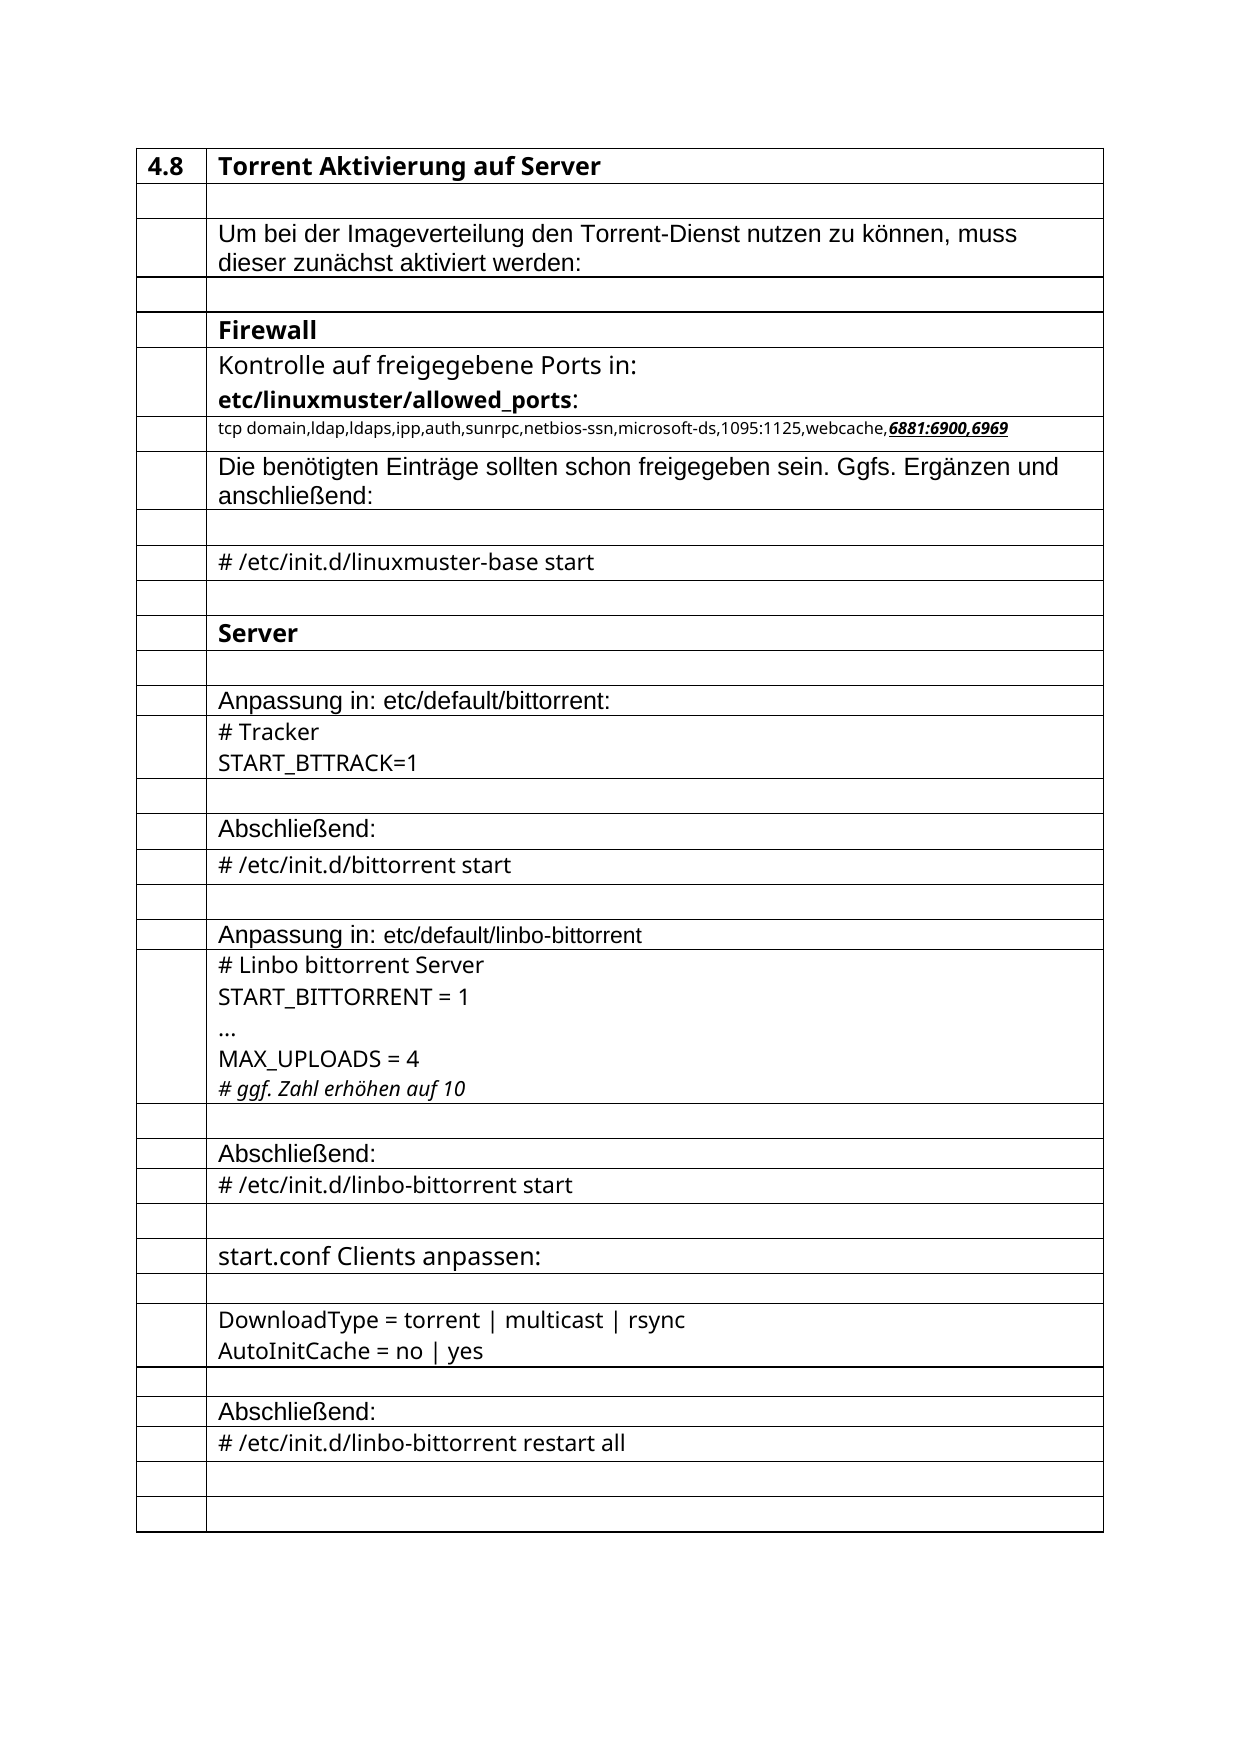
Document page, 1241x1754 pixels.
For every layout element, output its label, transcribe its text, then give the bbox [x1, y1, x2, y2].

table_cell # /etc/init.d/linbo-bittorrent restart all [207, 1427, 1103, 1461]
table_cell [207, 779, 1103, 813]
table_cell [137, 616, 206, 650]
table_cell [137, 1239, 206, 1273]
table_cell [137, 278, 206, 311]
table_cell [207, 184, 1103, 218]
table_cell [137, 1139, 206, 1168]
table_cell [137, 348, 206, 416]
table_cell [207, 1462, 1103, 1496]
table_cell # /etc/init.d/bittorrent start [207, 850, 1103, 883]
table_cell [137, 950, 206, 1103]
table_cell [137, 651, 206, 685]
table_cell [137, 1397, 206, 1426]
table_header 4.8 [137, 149, 206, 183]
table_cell Die benötigten Einträge sollten schon freigegeben sein. Ggfs. Ergänzen und anschließend: [207, 452, 1103, 509]
table_cell # Linbo bittorrent Server START_BITTORRENT = 1 ... MAX_UPLOADS = 4 # ggf. Zahl erhöhen auf 10 [207, 950, 1103, 1103]
table_cell [137, 546, 206, 579]
table_cell Abschließend: [207, 814, 1103, 848]
table_cell [137, 920, 206, 948]
table_cell [137, 1304, 206, 1366]
table_cell [137, 219, 206, 276]
table_cell [207, 278, 1103, 311]
table_cell [137, 1104, 206, 1138]
table_cell [137, 1274, 206, 1303]
table_header Torrent Aktivierung auf Server [207, 149, 1103, 183]
table_cell [207, 510, 1103, 544]
table_cell Kontrolle auf freigegebene Ports in: etc/linuxmuster/allowed_ports: [207, 348, 1103, 416]
table_cell start.conf Clients anpassen: [207, 1239, 1103, 1273]
table_cell [137, 1497, 206, 1531]
table_cell Abschließend: [207, 1139, 1103, 1168]
table_cell # /etc/init.d/linuxmuster-base start [207, 546, 1103, 579]
table_cell tcp domain,ldap,ldaps,ipp,auth,sunrpc,netbios-ssn,microsoft-ds,1095:1125,webcache,6881:6900,6969 [207, 417, 1103, 451]
table_cell [137, 1169, 206, 1203]
table_cell Um bei der Imageverteilung den Torrent-Dienst nutzen zu können, muss dieser zunächst aktiviert werden: [207, 219, 1103, 276]
table_cell [137, 510, 206, 544]
table_cell [137, 686, 206, 715]
table_cell [137, 1427, 206, 1461]
table_cell [137, 1204, 206, 1238]
table_cell Anpassung in: etc/default/bittorrent: [207, 686, 1103, 715]
table_cell [137, 581, 206, 615]
table_cell [137, 417, 206, 451]
table_cell [207, 1104, 1103, 1138]
table_cell [207, 1368, 1103, 1396]
table_cell [137, 850, 206, 883]
table_cell Firewall [207, 313, 1103, 347]
table_cell # Tracker START_BTTRACK=1 [207, 716, 1103, 778]
table_cell [207, 1274, 1103, 1303]
table_cell Abschließend: [207, 1397, 1103, 1426]
table_cell # /etc/init.d/linbo-bittorrent start [207, 1169, 1103, 1203]
table_cell DownloadType = torrent | multicast | rsync AutoInitCache = no | yes [207, 1304, 1103, 1366]
table_cell [137, 716, 206, 778]
table_cell [137, 814, 206, 848]
table_cell [207, 581, 1103, 615]
table_cell [137, 1368, 206, 1396]
table_cell [207, 885, 1103, 919]
table_cell [207, 1204, 1103, 1238]
table_cell [137, 313, 206, 347]
table_cell [137, 885, 206, 919]
table_cell Server [207, 616, 1103, 650]
table_cell [137, 452, 206, 509]
table_cell Anpassung in: etc/default/linbo-bittorrent [207, 920, 1103, 948]
table_cell [207, 651, 1103, 685]
table_cell [137, 779, 206, 813]
table_cell [137, 1462, 206, 1496]
table_cell [137, 184, 206, 218]
table_cell [207, 1497, 1103, 1531]
